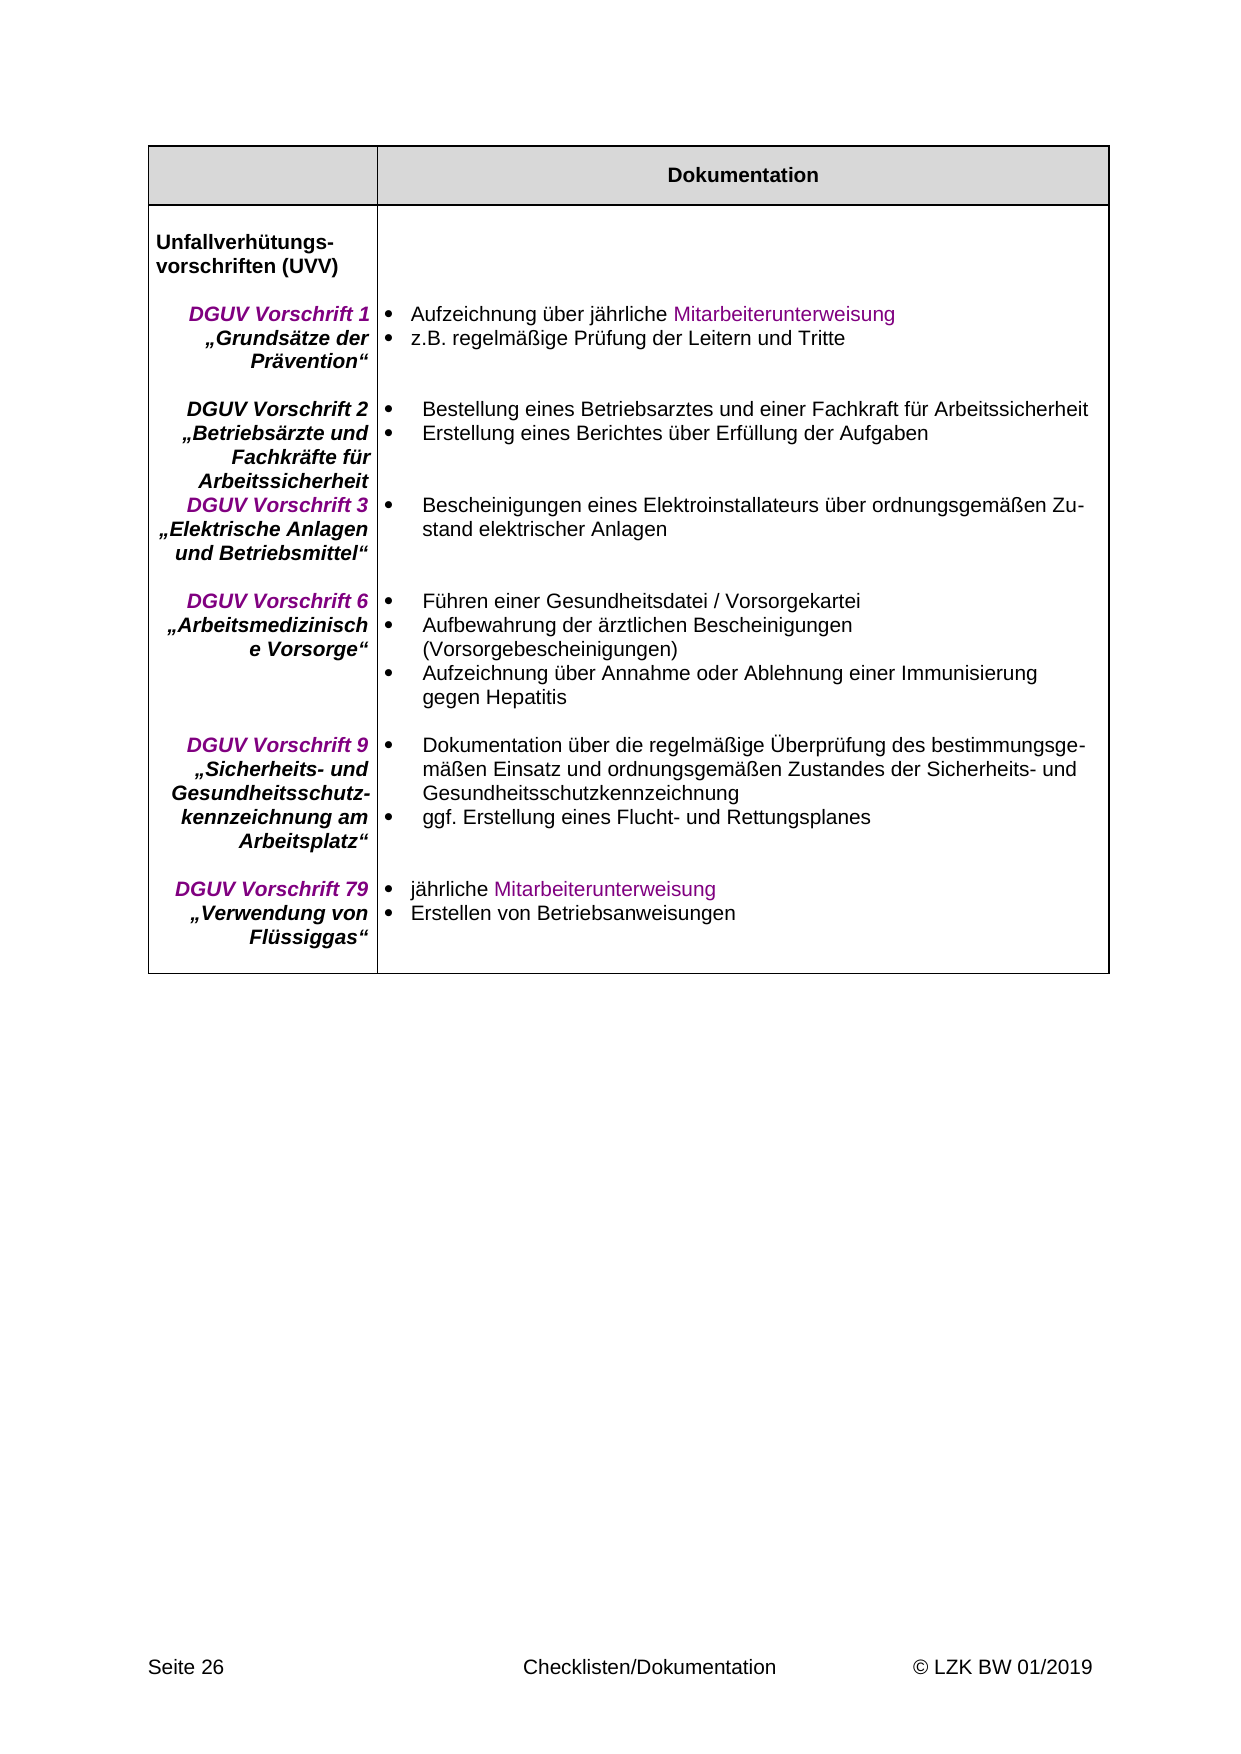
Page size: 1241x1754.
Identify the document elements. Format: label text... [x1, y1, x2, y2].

table_cell jährliche Erstellen von Betriebsanweisungen [378, 877, 1108, 972]
table_cell DGUV Vorschrift 6 „Arbeitsmedizinische Vorsorge“ [149, 589, 377, 733]
table_cell DGUV Vorschrift 3 „Elektrische Anlagen und Betriebsmittel“ [149, 493, 377, 589]
table_cell DGUV Vorschrift 1 „Grundsätze der Prävention“ [149, 301, 377, 397]
table_header [149, 147, 377, 204]
table_cell DGUV Vorschrift 79 „Verwendung von Flüssiggas“ [149, 877, 377, 972]
table_cell Bescheinigungen eines Elektroinstallateurs über ordnungsgemäßen Zustand elektrischer Anlagen [378, 493, 1108, 589]
table_cell Führen einer Gesundheitsdatei / Vorsorgekartei Aufbewahrung der ärztlichen Bescheinigungen (Vorsorgebescheinigungen) Aufzeichnung über Annahme oder Ablehnung einer Immunisierung gegen Hepatitis [378, 589, 1108, 733]
table_header Dokumentation [378, 147, 1108, 204]
table_cell Dokumentation über die regelmäßige Überprüfung des bestimmungsgemäßen Einsatz und ordnungsgemäßen Zustandes der Sicherheits- und Gesundheitsschutzkennzeichnung ggf. Erstellung eines Flucht- und Rettungsplanes [378, 733, 1108, 877]
table_cell Aufzeichnung über jährliche Mitarbeiterunterweisung z.B. regelmäßige Prüfung der Leitern und Tritte [378, 301, 1108, 397]
table_cell Bestellung eines Betriebsarztes und einer Fachkraft für Arbeitssicherheit Erstellung eines Berichtes über Erfüllung der Aufgaben [378, 397, 1108, 493]
table_cell [378, 206, 1108, 301]
table_cell DGUV Vorschrift 9 „Sicherheits- und Gesundheitsschutzkennzeichnung am Arbeitsplatz“ [149, 733, 377, 877]
table_cell Unfallverhütungs-vorschriften (UVV) [149, 206, 377, 301]
table_cell DGUV Vorschrift 2 „Betriebsärzte und Fachkräfte für Arbeitssicherheit [149, 397, 377, 493]
